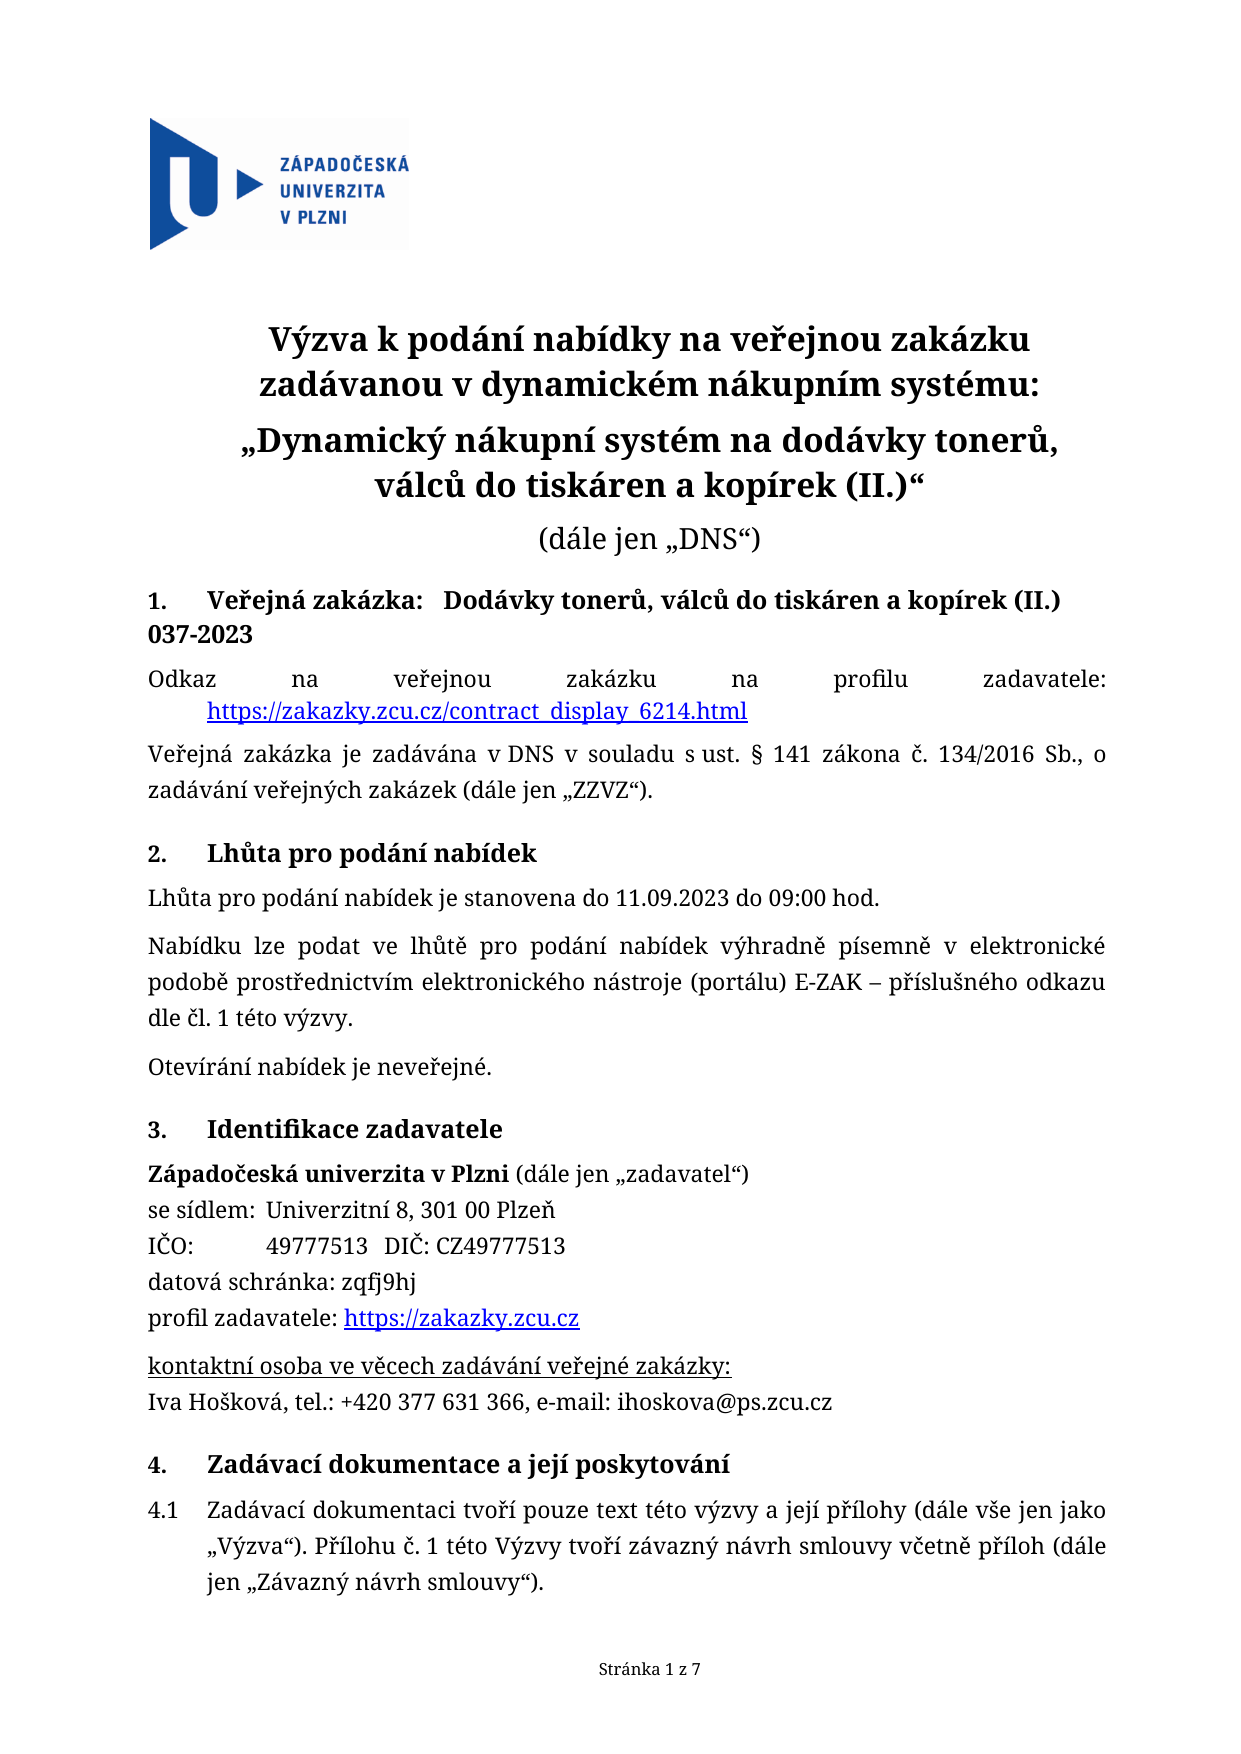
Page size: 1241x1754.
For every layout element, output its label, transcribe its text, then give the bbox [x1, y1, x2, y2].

subtitle Zadávací dokumentace a její poskytování [148, 1447, 1107, 1481]
subtitle Veřejná zakázka: Dodávky tonerů, válců do tiskáren a kopírek (II.) 037-2023 [148, 583, 1107, 651]
subtitle Identifikace zadavatele [148, 1112, 1107, 1146]
text datová schránka: zqfj9hj [148, 1266, 1107, 1297]
text kontaktní osoba ve věcech zadávání veřejné zakázky: [148, 1350, 1107, 1382]
text Iva Hošková, tel.: +420 377 631 366, e-mail: ihoskova@ps.zcu.cz [148, 1386, 1107, 1417]
text Veřejná zakázka je zadávána v DNS v souladu s ust. § 141 zákona č. 134/2016 Sb., o zadávání veřejných zakázek (dále jen „ZZVZ“). [148, 738, 1107, 806]
text profil zadavatele: https://zakazky.zcu.cz [148, 1302, 1107, 1333]
text Nabídku lze podat ve lhůtě pro podání nabídek výhradně písemně v elektronické podobě prostřednictvím elektronického nástroje (portálu) E-ZAK – příslušného odkazu dle čl. 1 této výzvy. [148, 930, 1107, 1033]
text (dále jen „DNS“) [192, 518, 1107, 558]
text Otevírání nabídek je neveřejné. [148, 1051, 1107, 1082]
text „Dynamický nákupní systém na dodávky tonerů, válců do tiskáren a kopírek (II.)“ [192, 417, 1107, 508]
text Lhůta pro podání nabídek je stanovena do 11.09.2023 do 09:00 hod. [148, 882, 1107, 913]
text se sídlem: Univerzitní 8, 301 00 Plzeň [148, 1194, 1107, 1225]
list Zadávací dokumentaci tvoří pouze text této výzvy a její přílohy (dále vše jen jako „Výzva“). Přílohu č. 1 této Výzvy tvoří závazný návrh smlouvy včetně příloh (dále jen „Závazný návrh smlouvy“). [148, 1494, 1107, 1597]
text Západočeská univerzita v Plzni (dále jen „zadavatel“) [148, 1158, 1107, 1189]
text Odkaz na veřejnou zakázku na profilu zadavatele: https://zakazky.zcu.cz/contract_display_6214.html [148, 663, 1107, 726]
picture [150, 118, 409, 250]
subtitle Lhůta pro podání nabídek [148, 835, 1107, 869]
text Výzva k podání nabídky na veřejnou zakázku zadávanou v dynamickém nákupním systému: [192, 316, 1107, 406]
text IČO: 49777513 DIČ: CZ49777513 [148, 1230, 1107, 1261]
